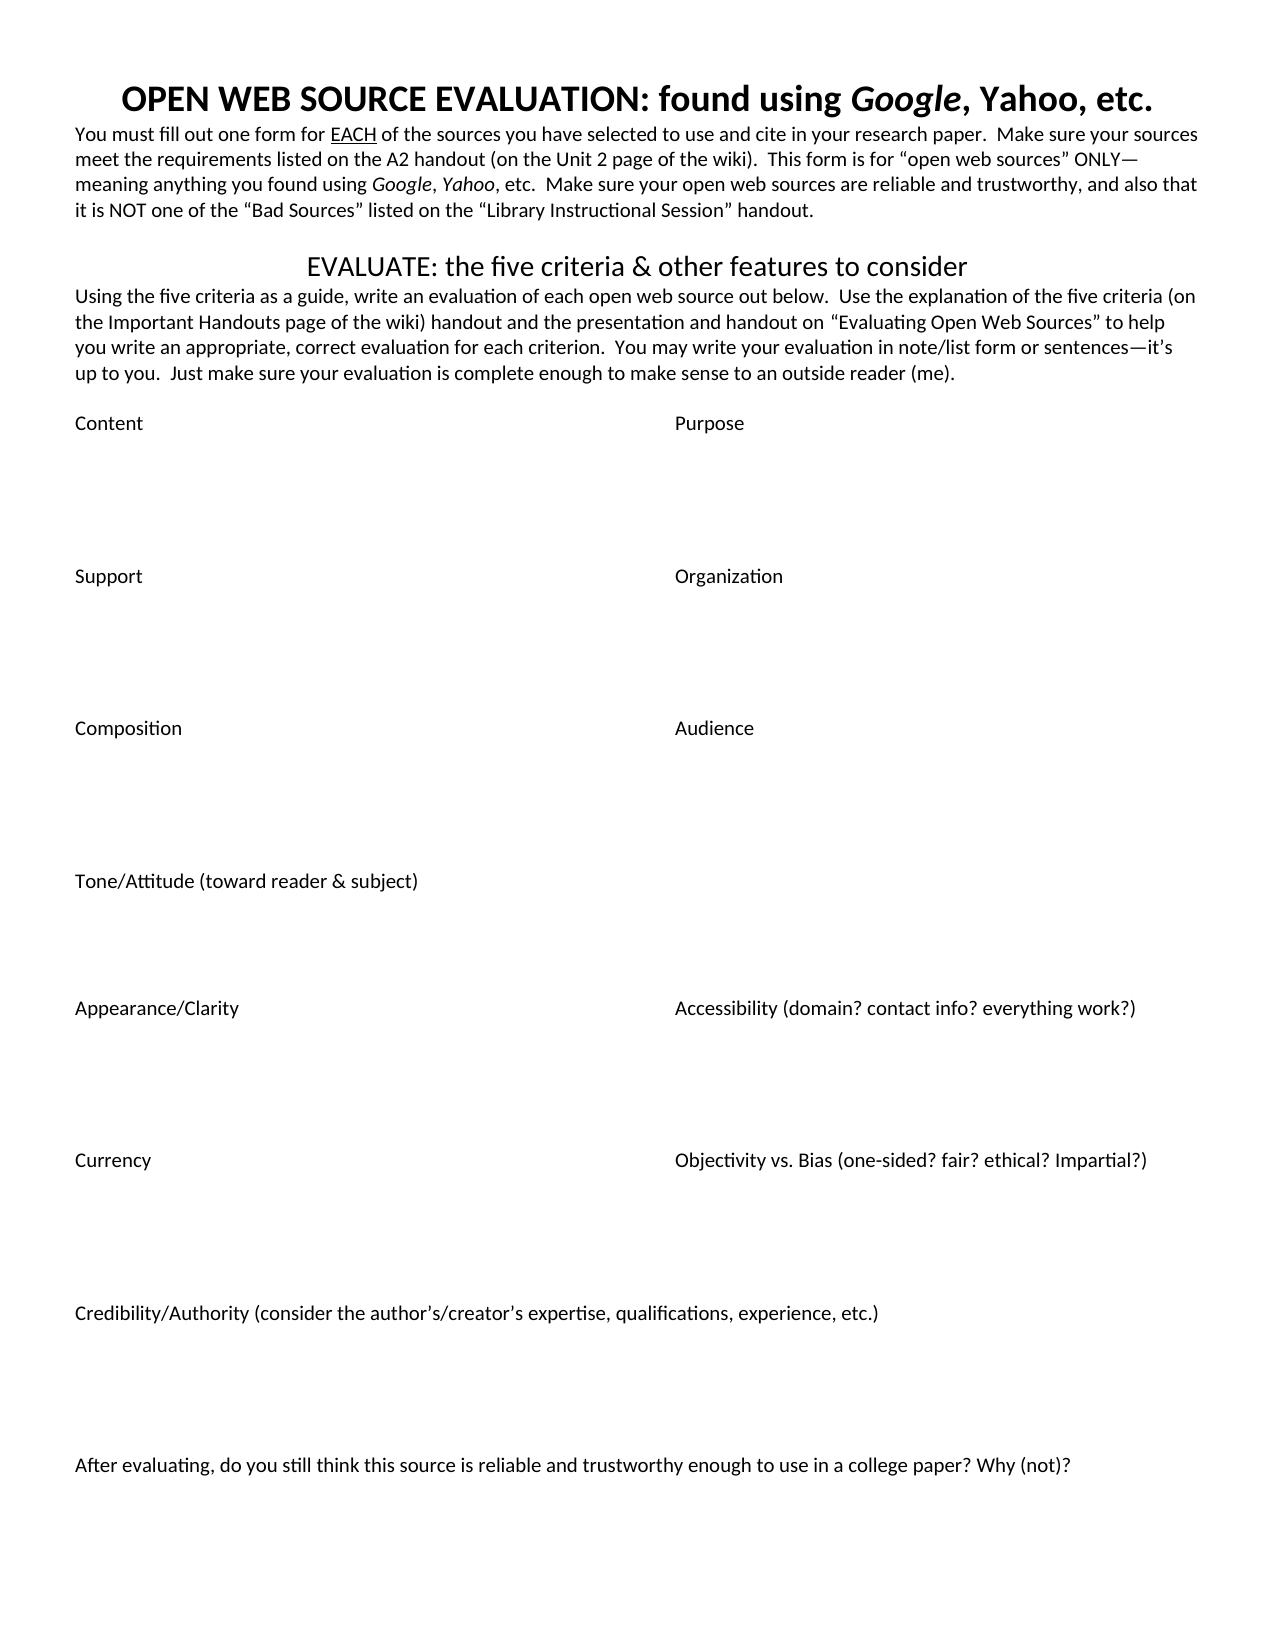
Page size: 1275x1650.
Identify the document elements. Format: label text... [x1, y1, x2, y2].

text Credibility/Authority (consider the author’s/creator’s expertise, qualifications, experience, etc.) [75, 1300, 1200, 1351]
text Currency Objectivity vs. Bias (one-sided? fair? ethical? Impartial?) [75, 1148, 1200, 1173]
text Tone/Attitude (toward reader & subject) [75, 868, 1200, 893]
text Content Purpose [75, 411, 1200, 436]
text EVALUATE: the five criteria & other features to consider [75, 248, 1200, 283]
text After evaluating, do you still think this source is reliable and trustworthy enough to use in a college paper? Why (not)? [75, 1453, 1200, 1478]
text You must fill out one form for EACH of the sources you have selected to use and cite in your research paper. Make sure your sources meet the requirements listed on the A2 handout (on the Unit 2 page of the wiki). This form is for “open web sources” ONLY—meaning anything you found using Google, Yahoo, etc. Make sure your open web sources are reliable and trustworthy, and also that it is NOT one of the “Bad Sources” listed on the “Library Instructional Session” handout. [75, 121, 1200, 222]
text OPEN WEB SOURCE EVALUATION: found using Google, Yahoo, etc. [75, 75, 1200, 121]
text Appearance/Clarity Accessibility (domain? contact info? everything work?) [75, 995, 1200, 1021]
text Support Organization [75, 563, 1200, 588]
text Using the five criteria as a guide, write an evaluation of each open web source out below. Use the explanation of the five criteria (on the Important Handouts page of the wiki) handout and the presentation and handout on “Evaluating Open Web Sources” to help you write an appropriate, correct evaluation for each criterion. You may write your evaluation in note/list form or sentences—it’s up to you. Just make sure your evaluation is complete enough to make sense to an outside reader (me). [75, 283, 1200, 385]
text Composition Audience [75, 716, 1200, 741]
